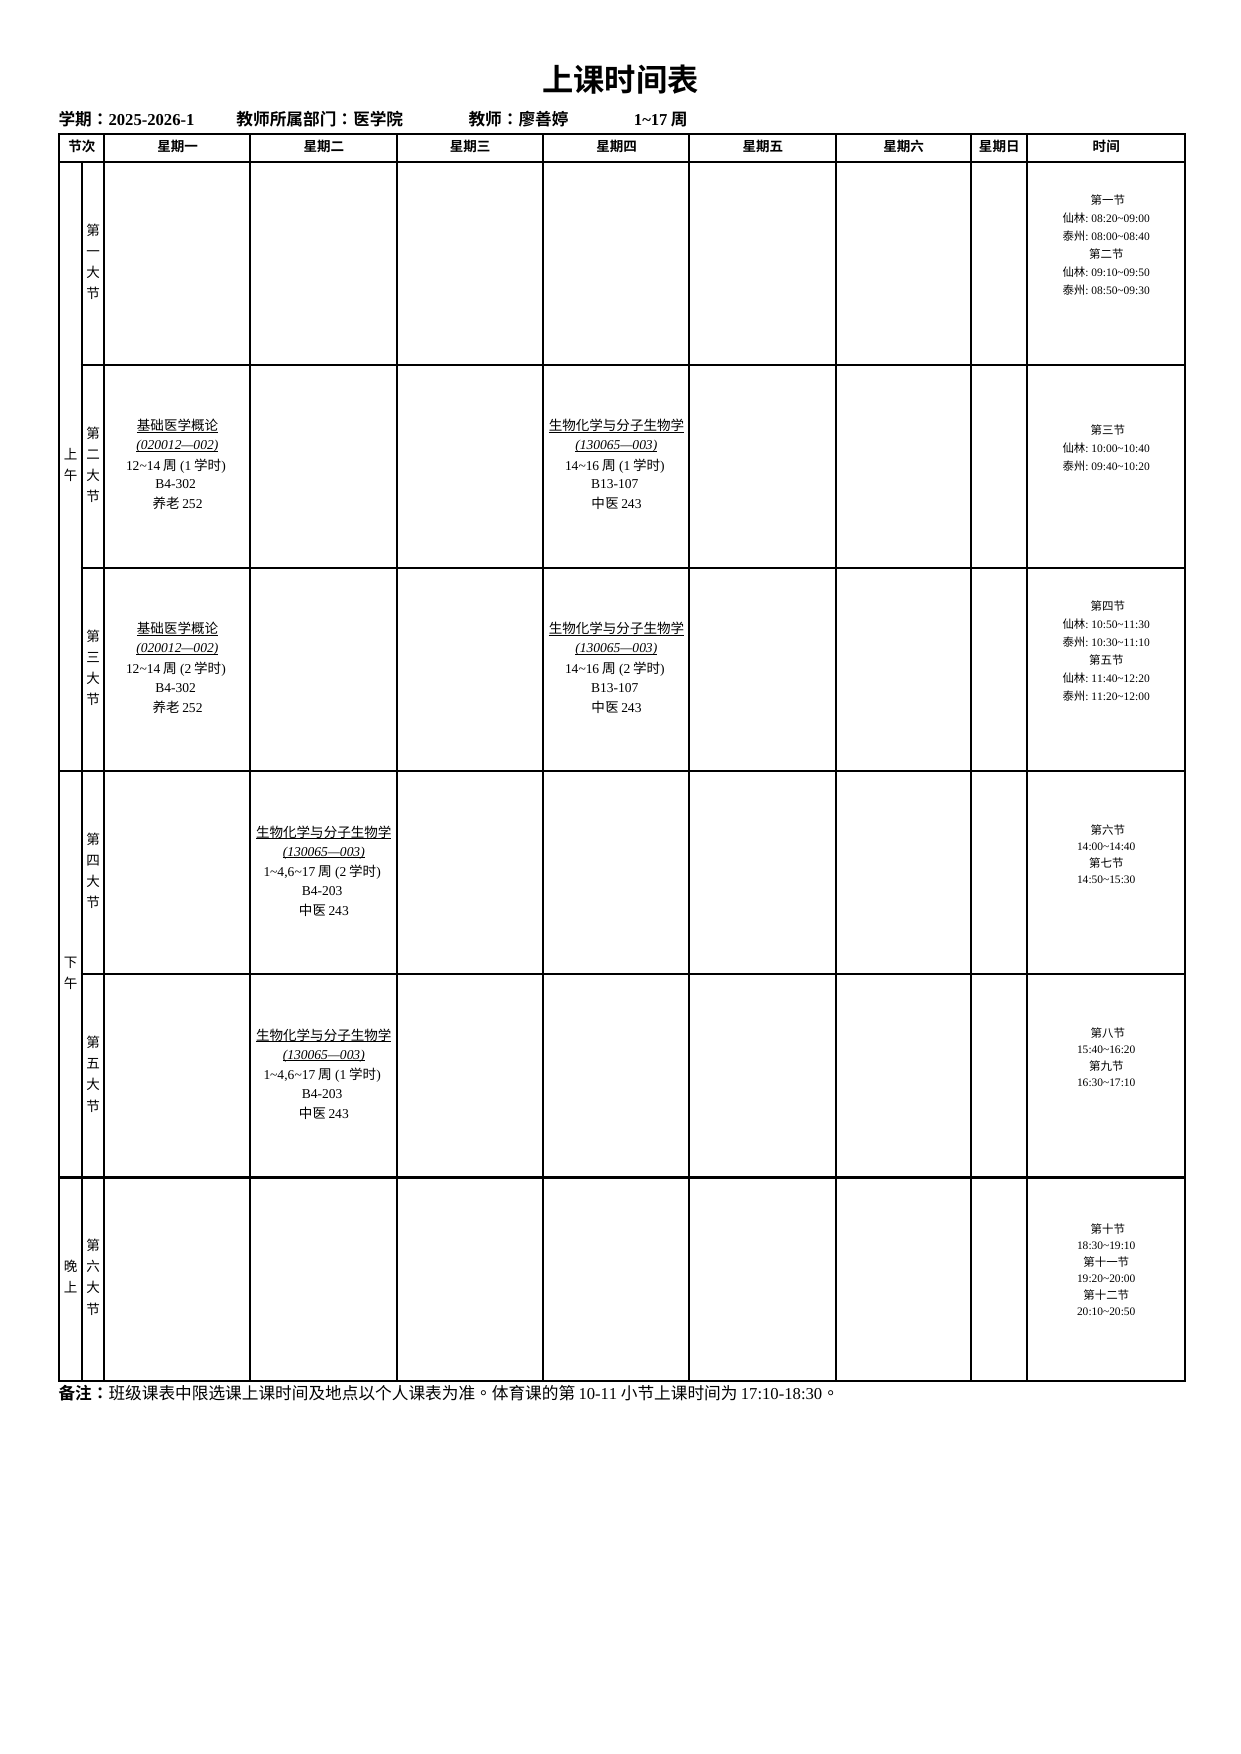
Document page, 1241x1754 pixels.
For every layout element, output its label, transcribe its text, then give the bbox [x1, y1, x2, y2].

table_cell [972, 163, 1026, 364]
table_cell [837, 975, 970, 1176]
table_cell [398, 569, 542, 770]
table_cell [105, 1179, 249, 1379]
table_cell [398, 975, 542, 1176]
table_cell [544, 1179, 688, 1379]
table_cell [972, 366, 1026, 567]
table_cell [398, 772, 542, 973]
table_cell [105, 163, 249, 364]
table_cell 生物化学与分子生物学 (130065—003) 14~16周 (2学时) B13-107 中医243 [544, 569, 688, 770]
table_cell 基础医学概论 (020012—002) 12~14周 (1学时) B4-302 养老252 [105, 366, 249, 567]
table_cell [972, 1179, 1026, 1379]
table_cell [251, 1179, 396, 1379]
table_cell [544, 772, 688, 973]
table_header 时间 [1028, 135, 1184, 161]
text 备注：班级课表中限选课上课时间及地点以个人课表为准。体育课的第10-11小节上课时间为17:10-18:30。 [58, 1382, 1182, 1404]
table_header 星期二 [251, 135, 396, 161]
table_cell [972, 975, 1026, 1176]
table_cell 下午 [60, 772, 81, 1176]
table_cell [690, 366, 835, 567]
table_cell [544, 163, 688, 364]
text 上课时间表 [58, 58, 1182, 101]
table_cell [972, 569, 1026, 770]
table_cell 生物化学与分子生物学 (130065—003) 1~4,6~17周 (2学时) B4-203 中医243 [251, 772, 396, 973]
table_cell 晚上 [60, 1179, 81, 1379]
table_cell [837, 569, 970, 770]
table_header 星期五 [690, 135, 835, 161]
table_cell [544, 975, 688, 1176]
table_cell [398, 1179, 542, 1379]
table_cell 第二大节 [83, 366, 103, 567]
table_cell [837, 772, 970, 973]
table_cell 第四大节 [83, 772, 103, 973]
table_header 节次 [60, 135, 103, 161]
table_cell [251, 366, 396, 567]
table_cell [251, 163, 396, 364]
table_cell 第十节 18:30~19:10 第十一节 19:20~20:00 第十二节 20:10~20:50 [1028, 1179, 1184, 1379]
table_header 星期日 [972, 135, 1026, 161]
table_cell 第四节 仙林: 10:50~11:30 泰州: 10:30~11:10 第五节 仙林: 11:40~12:20 泰州: 11:20~12:00 [1028, 569, 1184, 770]
table_cell 第三大节 [83, 569, 103, 770]
table_cell [837, 366, 970, 567]
text 学期：2025-2026-1 教师所属部门：医学院 教师：廖善婷 1~17周 [58, 107, 1182, 130]
table_cell [690, 975, 835, 1176]
table_header 星期一 [105, 135, 249, 161]
table_cell [690, 163, 835, 364]
table_cell [690, 1179, 835, 1379]
table_cell 第三节 仙林: 10:00~10:40 泰州: 09:40~10:20 [1028, 366, 1184, 567]
table_cell 生物化学与分子生物学 (130065—003) 1~4,6~17周 (1学时) B4-203 中医243 [251, 975, 396, 1176]
table_cell 第五大节 [83, 975, 103, 1176]
table_cell [972, 772, 1026, 973]
table_header 星期三 [398, 135, 542, 161]
table_cell 生物化学与分子生物学 (130065—003) 14~16周 (1学时) B13-107 中医243 [544, 366, 688, 567]
table_cell [837, 163, 970, 364]
table_header 星期六 [837, 135, 970, 161]
table_cell [837, 1179, 970, 1379]
table_cell [105, 772, 249, 973]
table_header 星期四 [544, 135, 688, 161]
table_cell 上午 [60, 163, 81, 770]
table_cell 基础医学概论 (020012—002) 12~14周 (2学时) B4-302 养老252 [105, 569, 249, 770]
table_cell [690, 569, 835, 770]
table_cell [105, 975, 249, 1176]
table_cell 第八节 15:40~16:20 第九节 16:30~17:10 [1028, 975, 1184, 1176]
table_cell 第一大节 [83, 163, 103, 364]
table_cell 第六大节 [83, 1179, 103, 1379]
table_cell 第六节 14:00~14:40 第七节 14:50~15:30 [1028, 772, 1184, 973]
table_cell 第一节 仙林: 08:20~09:00 泰州: 08:00~08:40 第二节 仙林: 09:10~09:50 泰州: 08:50~09:30 [1028, 163, 1184, 364]
table_cell [251, 569, 396, 770]
table_cell [398, 366, 542, 567]
table_cell [690, 772, 835, 973]
table_cell [398, 163, 542, 364]
